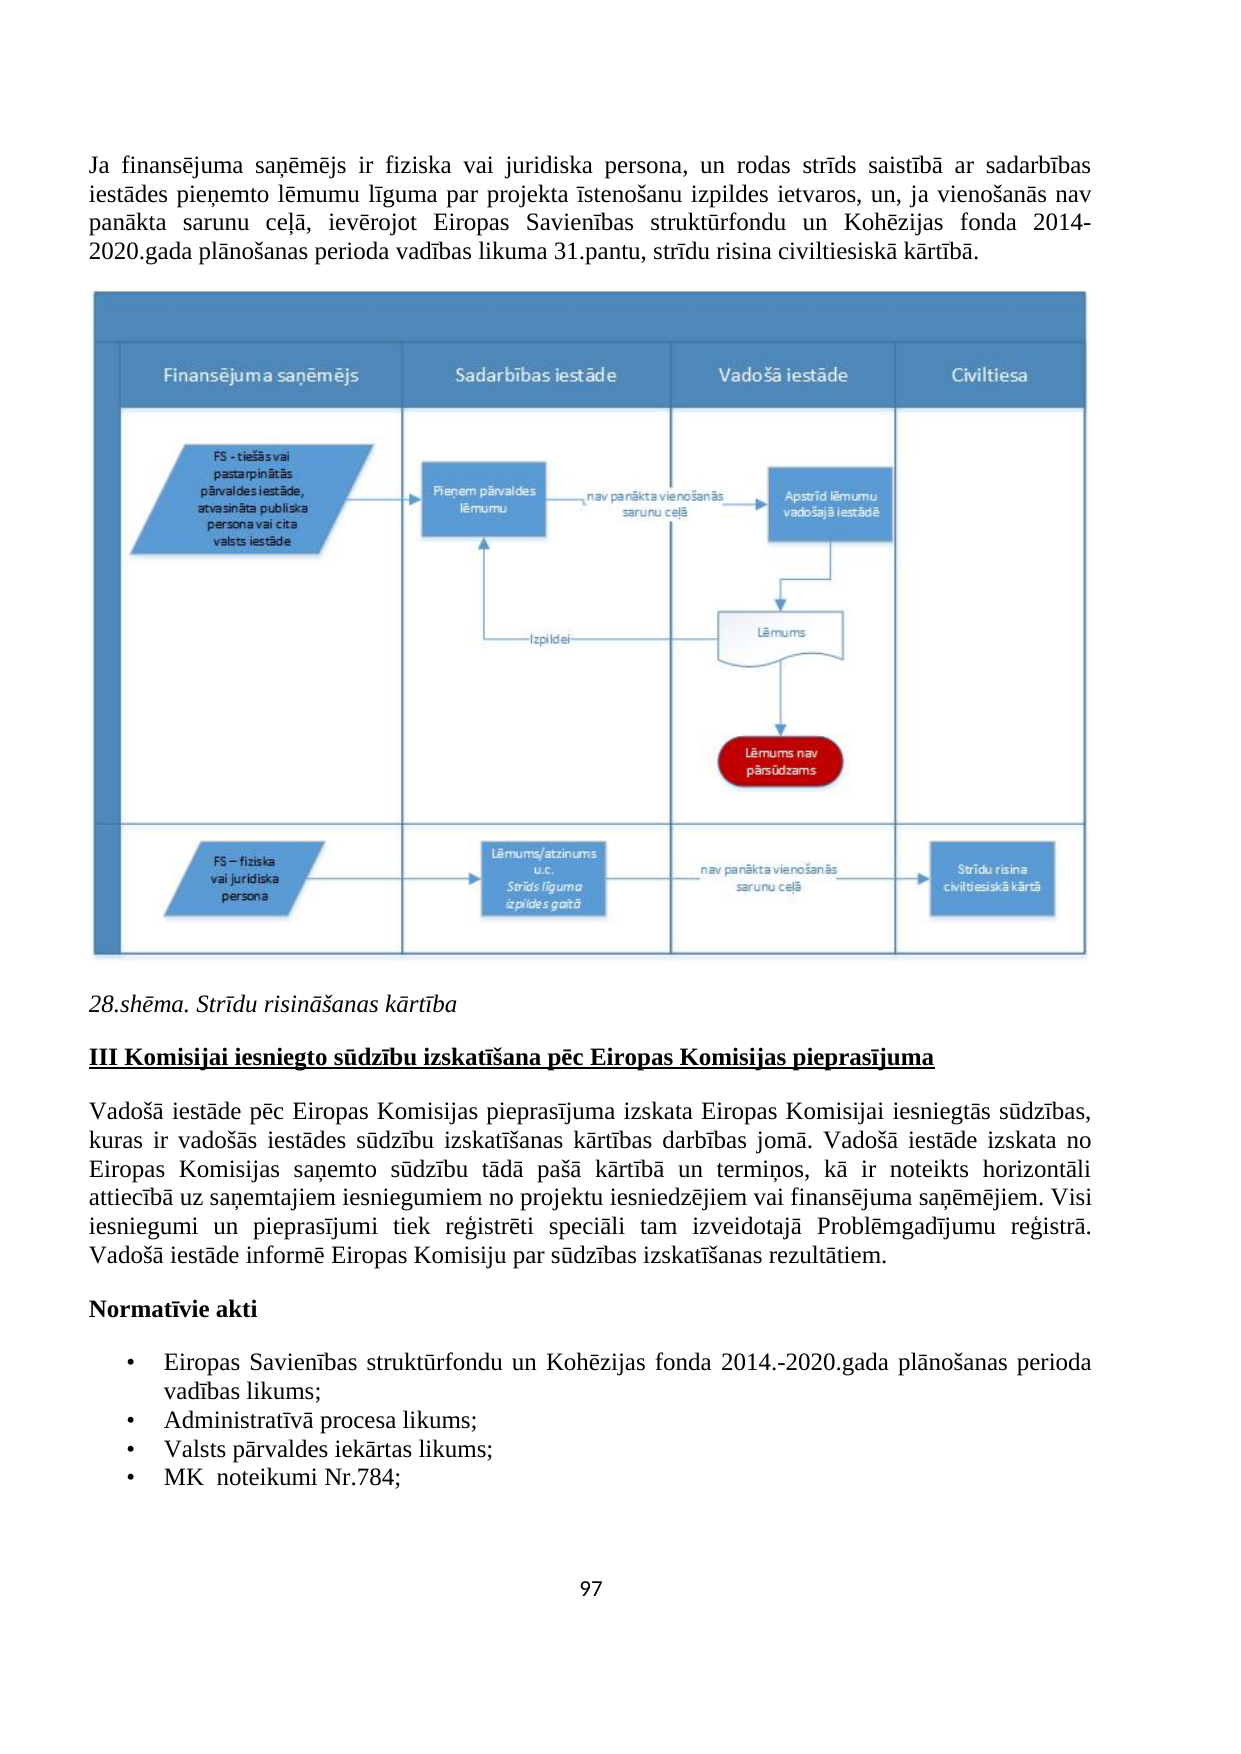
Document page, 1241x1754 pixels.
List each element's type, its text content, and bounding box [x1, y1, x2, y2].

list MK noteikumi Nr.784; [126, 1462, 1093, 1491]
list Eiropas Savienības struktūrfondu un Kohēzijas fonda 2014.-2020.gada plānošanas perioda vadības likums; [126, 1347, 1093, 1405]
list Valsts pārvaldes iekārtas likums; [126, 1434, 1093, 1462]
picture [88, 290, 1087, 962]
text Normatīvie akti [89, 1294, 1093, 1322]
text Vadošā iestāde pēc Eiropas Komisijas pieprasījuma izskata Eiropas Komisijai iesniegtās sūdzības, kuras ir vadošās iestādes sūdzību izskatīšanas kārtības darbības jomā. Vadošā iestāde izskata no Eiropas Komisijas saņemto sūdzību tādā pašā kārtībā un termiņos, kā ir noteikts horizontāli attiecībā uz saņemtajiem iesniegumiem no projektu iesniedzējiem vai finansējuma saņēmējiem. Visi iesniegumi un pieprasījumi tiek reģistrēti speciāli tam izveidotajā Problēmgadījumu reģistrā. Vadošā iestāde informē Eiropas Komisiju par sūdzības izskatīšanas rezultātiem. [89, 1096, 1093, 1269]
text III Komisijai iesniegto sūdzību izskatīšana pēc Eiropas Komisijas pieprasījuma [89, 1042, 1093, 1071]
text Ja finansējuma saņēmējs ir fiziska vai juridiska persona, un rodas strīds saistībā ar sadarbības iestādes pieņemto lēmumu līguma par projekta īstenošanu izpildes ietvaros, un, ja vienošanās nav panākta sarunu ceļā, ievērojot Eiropas Savienības struktūrfondu un Kohēzijas fonda 2014-2020.gada plānošanas perioda vadības likuma 31.pantu, strīdu risina civiltiesiskā kārtībā. [89, 150, 1093, 265]
list Administratīvā procesa likums; [126, 1405, 1093, 1434]
